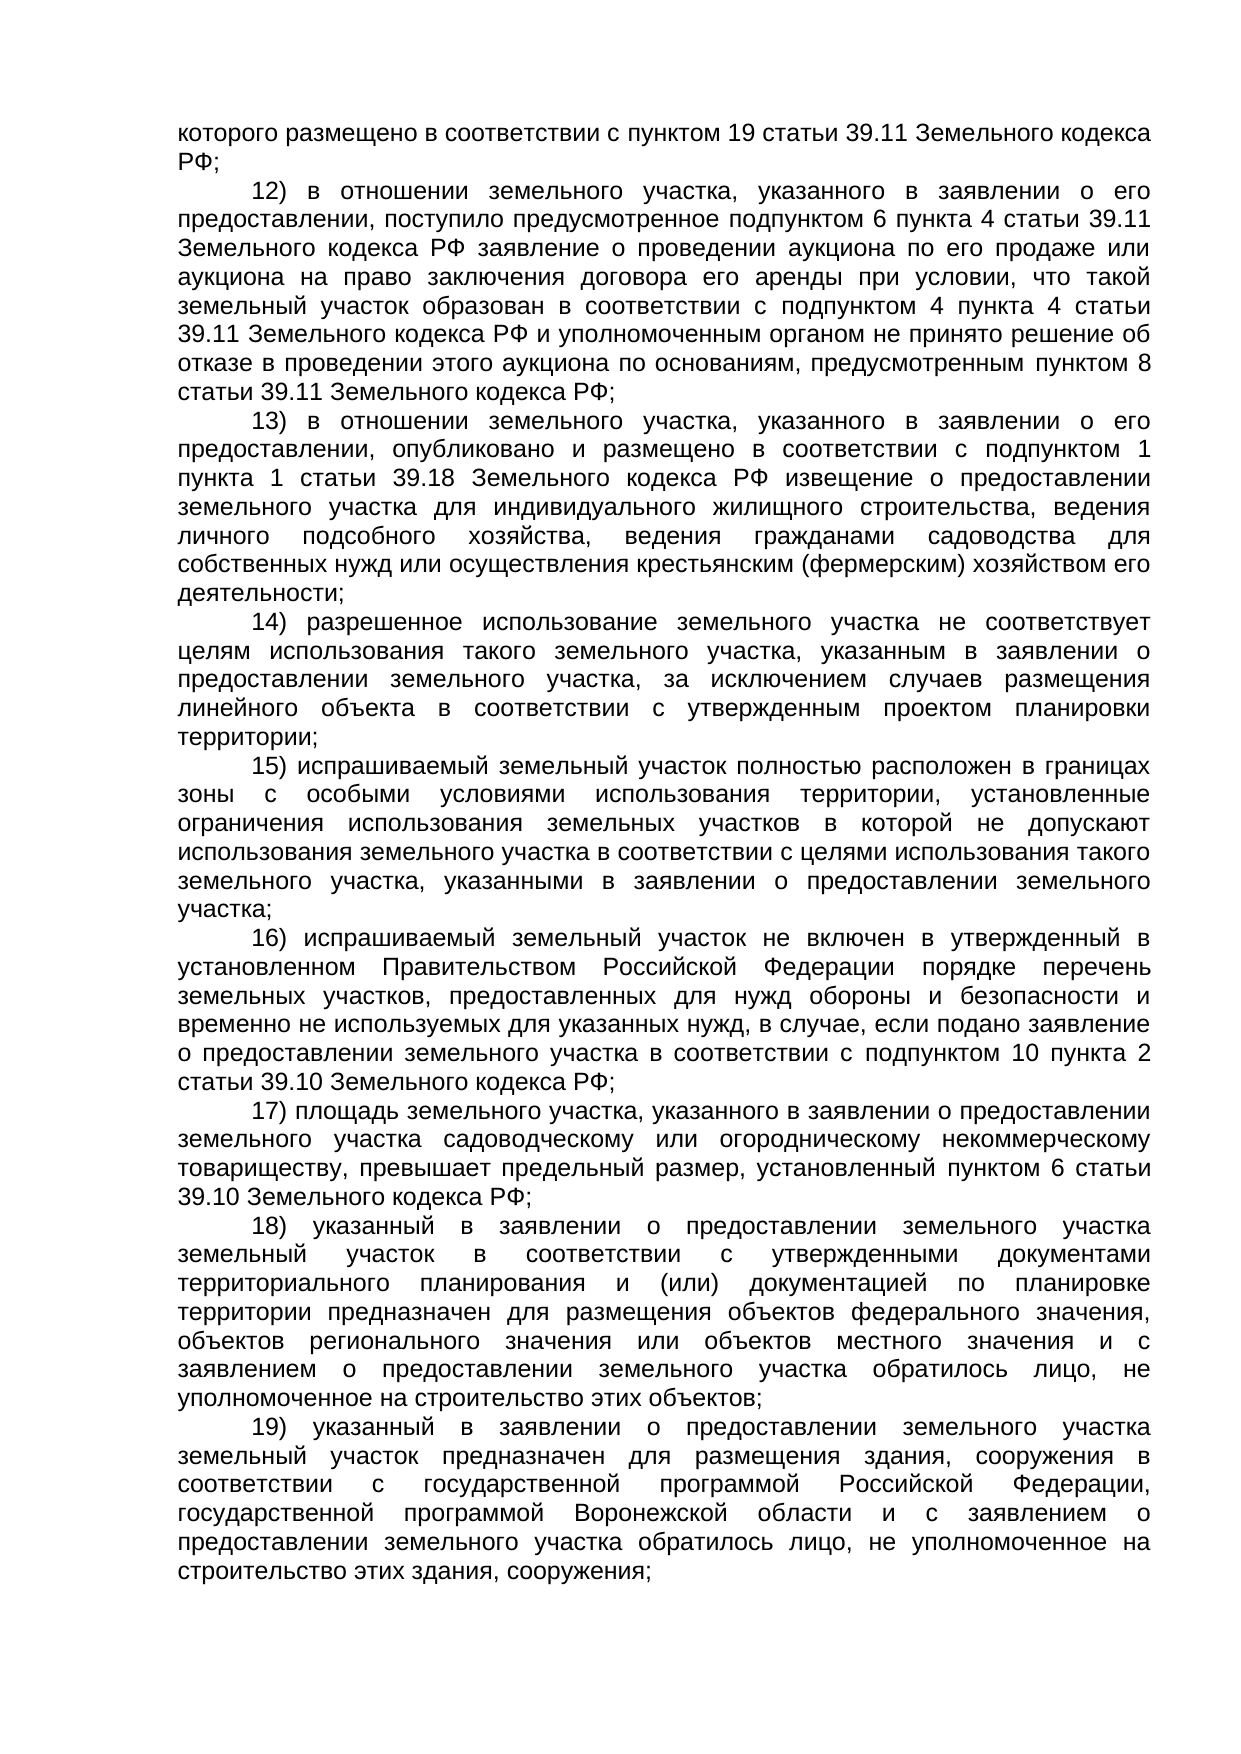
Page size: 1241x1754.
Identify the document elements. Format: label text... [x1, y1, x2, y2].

text 13) в отношении земельного участка, указанного в заявлении о его предоставлении, опубликовано и размещено в соответствии с подпунктом 1 пункта 1 статьи 39.18 Земельного кодекса РФ извещение о предоставлении земельного участка для индивидуального жилищного строительства, ведения личного подсобного хозяйства, ведения гражданами садоводства для собственных нужд или осуществления крестьянским (фермерским) хозяйством его деятельности; [177, 406, 1152, 607]
text 17) площадь земельного участка, указанного в заявлении о предоставлении земельного участка садоводческому или огородническому некоммерческому товариществу, превышает предельный размер, установленный пунктом 6 статьи 39.10 Земельного кодекса РФ; [177, 1096, 1152, 1211]
text 12) в отношении земельного участка, указанного в заявлении о его предоставлении, поступило предусмотренное подпунктом 6 пункта 4 статьи 39.11 Земельного кодекса РФ заявление о проведении аукциона по его продаже или аукциона на право заключения договора его аренды при условии, что такой земельный участок образован в соответствии с подпунктом 4 пункта 4 статьи 39.11 Земельного кодекса РФ и уполномоченным органом не принято решение об отказе в проведении этого аукциона по основаниям, предусмотренным пунктом 8 статьи 39.11 Земельного кодекса РФ; [177, 176, 1152, 406]
text 16) испрашиваемый земельный участок не включен в утвержденный в установленном Правительством Российской Федерации порядке перечень земельных участков, предоставленных для нужд обороны и безопасности и временно не используемых для указанных нужд, в случае, если подано заявление о предоставлении земельного участка в соответствии с подпунктом 10 пункта 2 статьи 39.10 Земельного кодекса РФ; [177, 923, 1152, 1096]
text 19) указанный в заявлении о предоставлении земельного участка земельный участок предназначен для размещения здания, сооружения в соответствии с государственной программой Российской Федерации, государственной программой Воронежской области и с заявлением о предоставлении земельного участка обратилось лицо, не уполномоченное на строительство этих здания, сооружения; [177, 1412, 1152, 1584]
text 15) испрашиваемый земельный участок полностью расположен в границах зоны с особыми условиями использования территории, установленные ограничения использования земельных участков в которой не допускают использования земельного участка в соответствии с целями использования такого земельного участка, указанными в заявлении о предоставлении земельного участка; [177, 751, 1152, 923]
text 18) указанный в заявлении о предоставлении земельного участка земельный участок в соответствии с утвержденными документами территориального планирования и (или) документацией по планировке территории предназначен для размещения объектов федерального значения, объектов регионального значения или объектов местного значения и с заявлением о предоставлении земельного участка обратилось лицо, не уполномоченное на строительство этих объектов; [177, 1211, 1152, 1412]
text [177, 118, 1152, 176]
text 14) разрешенное использование земельного участка не соответствует целям использования такого земельного участка, указанным в заявлении о предоставлении земельного участка, за исключением случаев размещения линейного объекта в соответствии с утвержденным проектом планировки территории; [177, 607, 1152, 751]
